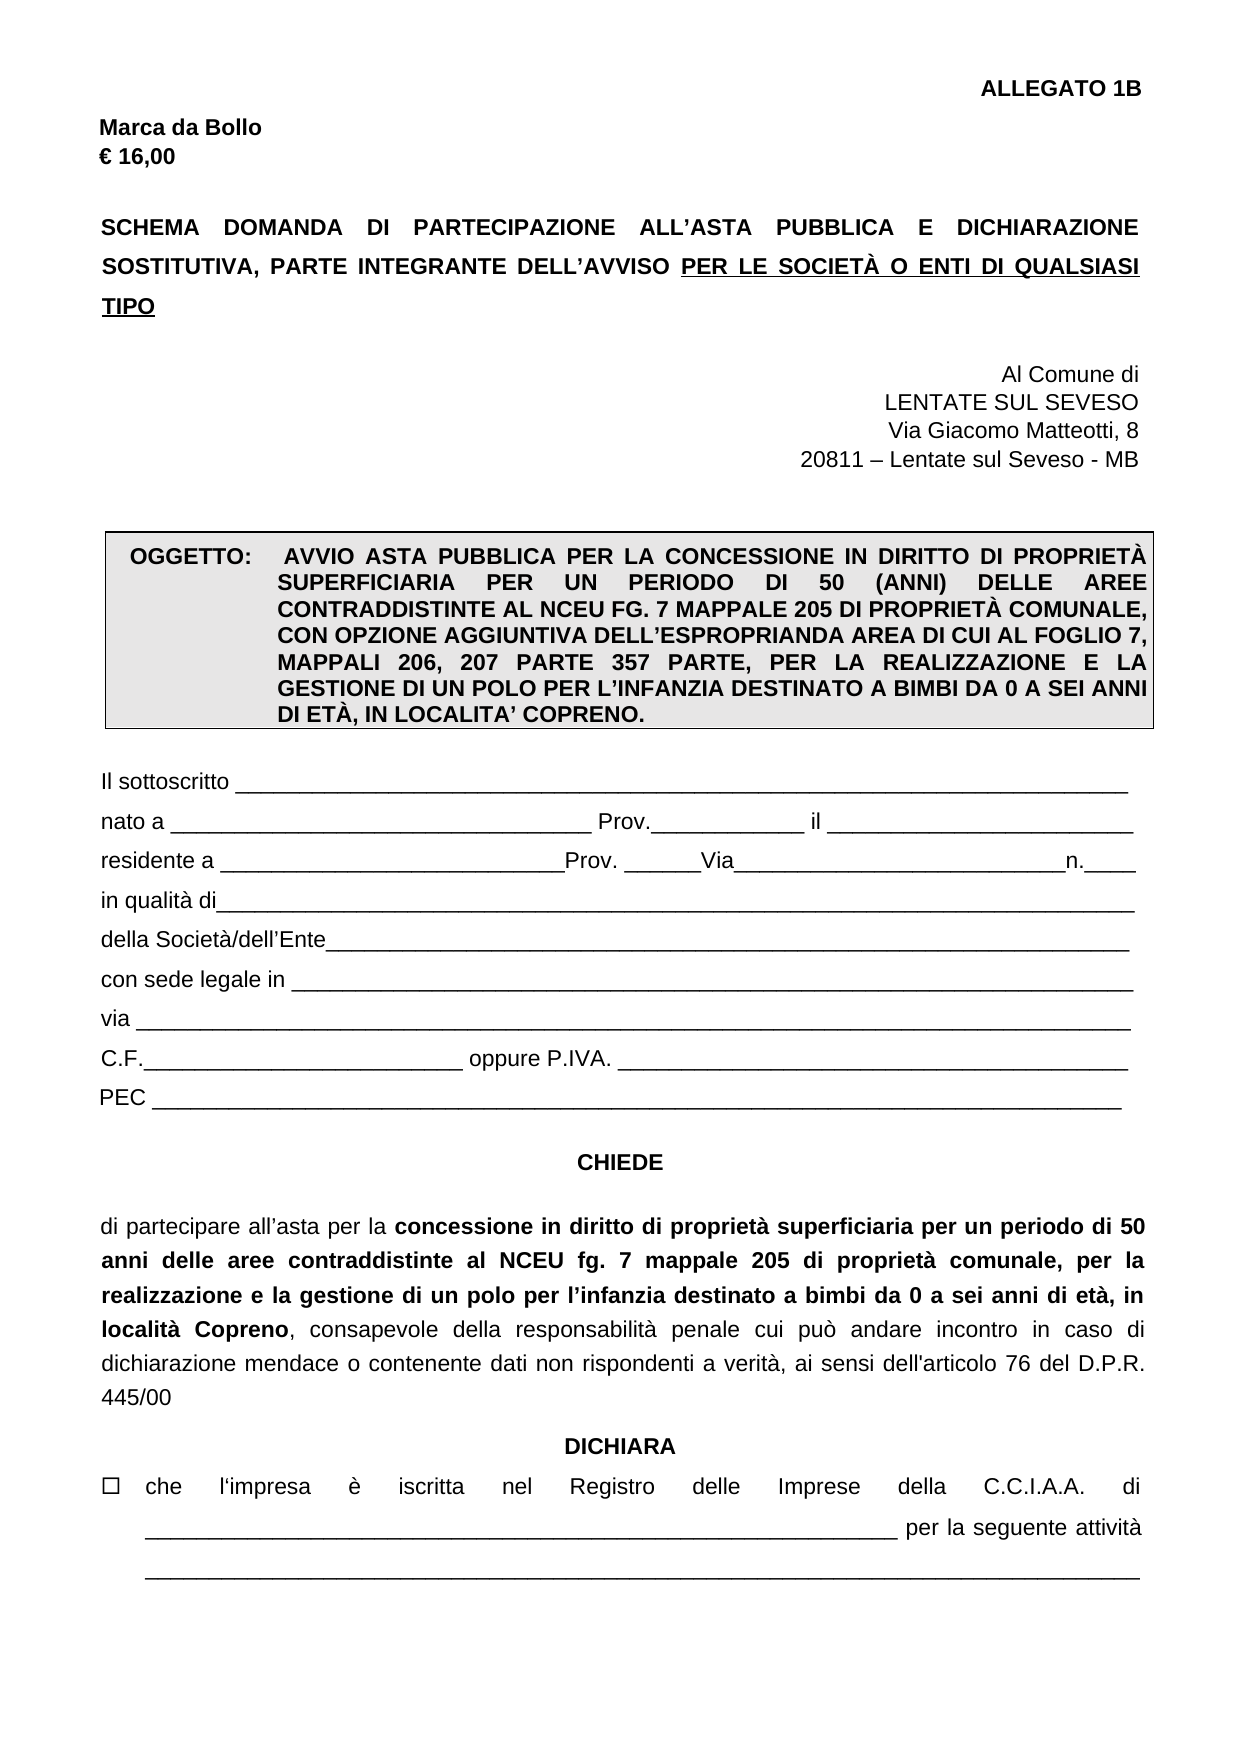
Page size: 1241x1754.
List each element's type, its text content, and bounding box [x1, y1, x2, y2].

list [101, 1473, 1142, 1580]
text Il sottoscritto ______________________________________________________________________ nato a _________________________________ Prov.____________ il ________________________ residente a ___________________________Prov. ______Via__________________________n.____ in qualità di________________________________________________________________________ della Società/dell’Ente_______________________________________________________________ con sede legale in __________________________________________________________________ via ______________________________________________________________________________ C.F._________________________ oppure P.IVA. ________________________________________ [101, 768, 1146, 1071]
text Al Comune di [508, 361, 1139, 387]
text LENTATE SUL SEVESO [508, 389, 1139, 415]
subtitle DICHIARA [101, 1433, 1140, 1459]
subtitle CHIEDE [101, 1148, 1140, 1175]
text PEC ____________________________________________________________________________ [99, 1084, 1142, 1110]
text ALLEGATO 1B [101, 74, 1142, 101]
subtitle SCHEMA DOMANDA DI PARTECIPAZIONE ALL’ASTA PUBBLICA E DICHIARAZIONE SOSTITUTIVA, PARTE INTEGRANTE DELL’AVVISO PER LE SOCIETÀ O ENTI DI QUALSIASI TIPO [101, 214, 1140, 319]
table_header OGGETTO: AVVIO ASTA PUBBLICA PER LA CONCESSIONE IN DIRITTO DI PROPRIETÀ SUPERFICIARIA PER UN PERIODO DI 50 (ANNI) DELLE AREE CONTRADDISTINTE AL NCEU FG. 7 MAPPALE 205 DI PROPRIETÀ COMUNALE, CON OPZIONE AGGIUNTIVA DELL’ESPROPRIANDA AREA DI CUI AL FOGLIO 7, MAPPALI 206, 207 PARTE 357 PARTE, PER LA REALIZZAZIONE E LA GESTIONE DI UN POLO PER L’INFANZIA DESTINATO A BIMBI DA 0 A SEI ANNI DI ETÀ, IN LOCALITA’ COPRENO. [106, 533, 1153, 727]
text 20811 – Lentate sul Seveso - MB [737, 446, 1139, 472]
text Via Giacomo Matteotti, 8 [508, 417, 1139, 444]
text Marca da Bollo [99, 114, 1146, 140]
text di partecipare all’asta per la concessione in diritto di proprietà superficiaria per un periodo di 50 anni delle aree contraddistinte al NCEU fg. 7 mappale 205 di proprietà comunale, per la realizzazione e la gestione di un polo per l’infanzia destinato a bimbi da 0 a sei anni di età, in località Copreno, consapevole della responsabilità penale cui può andare incontro in caso di dichiarazione mendace o contenente dati non rispondenti a verità, ai sensi dell'articolo 76 del D.P.R. 445/00 [100, 1213, 1146, 1410]
text € 16,00 [99, 143, 1146, 169]
